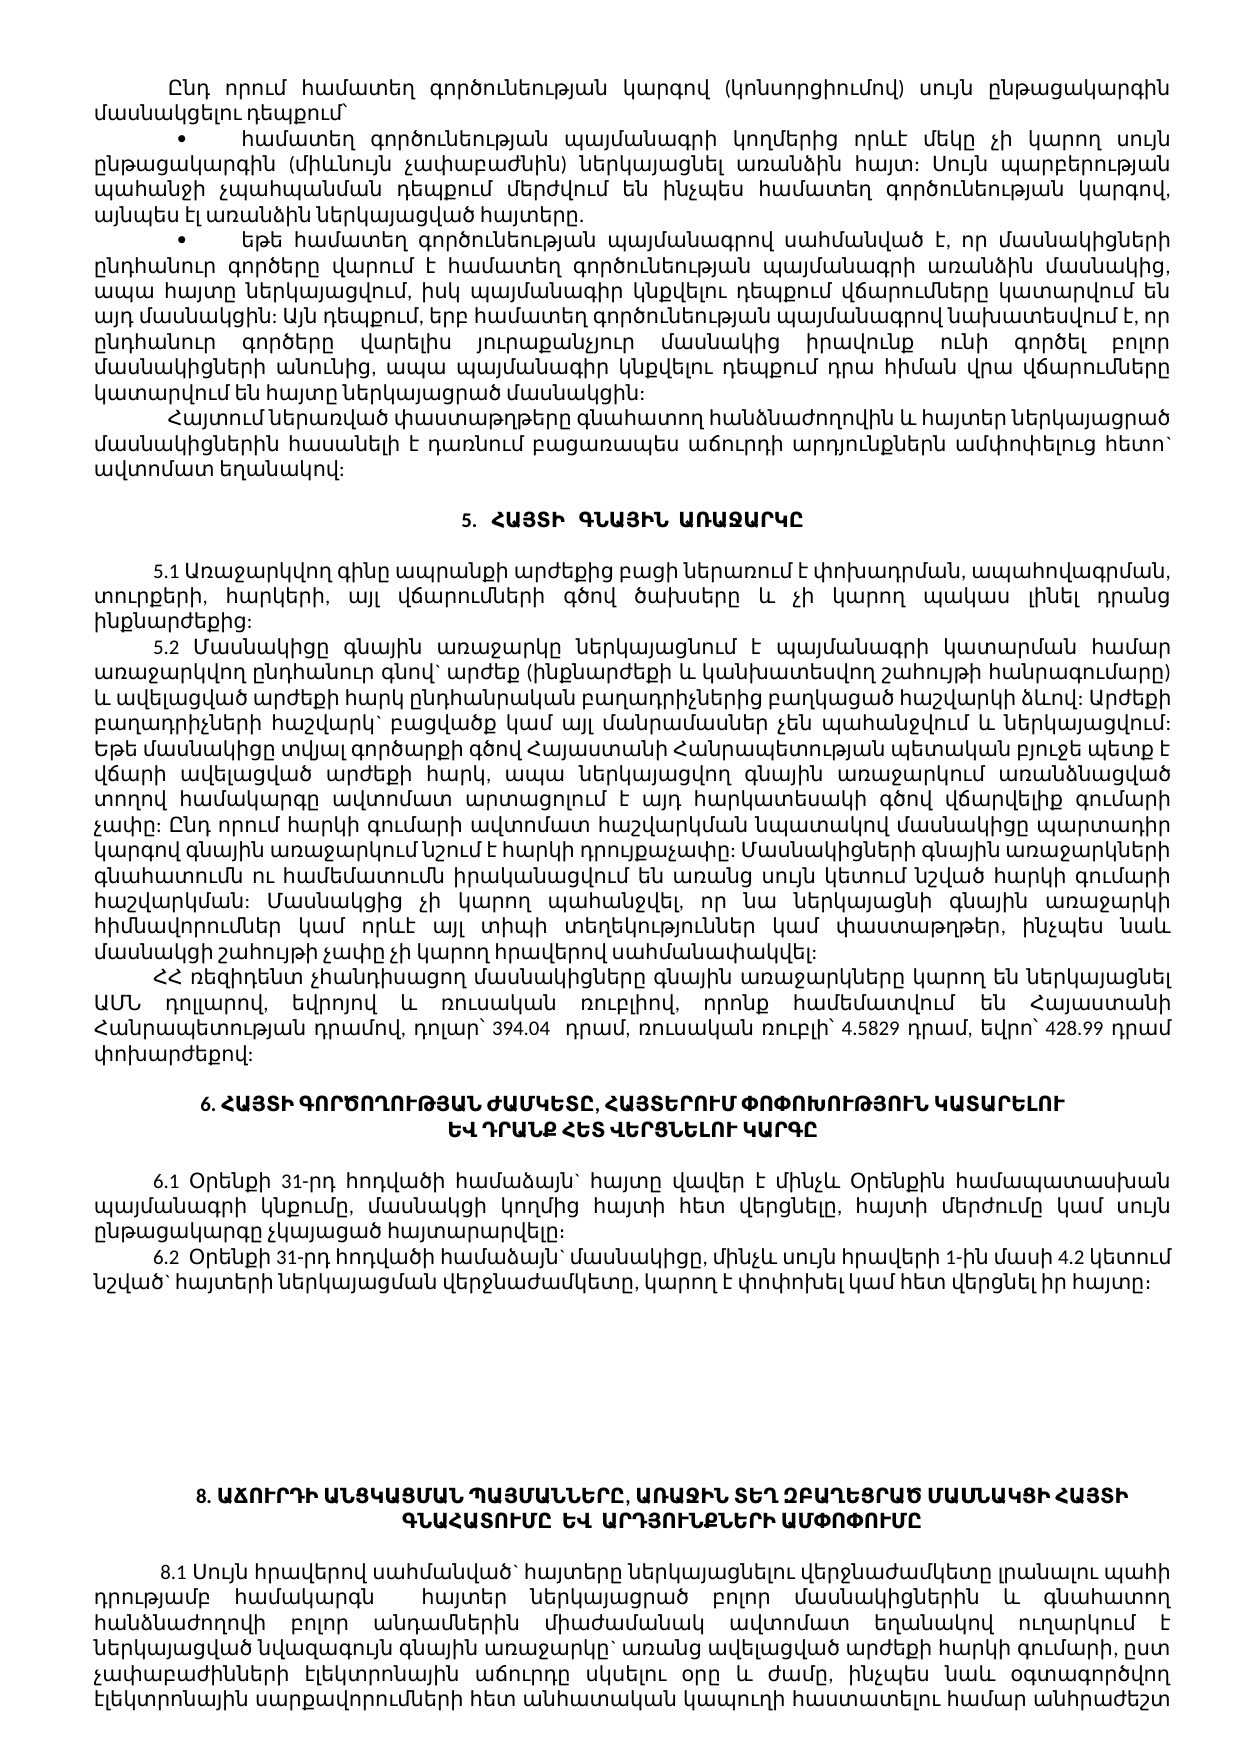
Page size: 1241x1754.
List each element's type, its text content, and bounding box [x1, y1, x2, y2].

text 6. ՀԱՅՏԻ ԳՈՐԾՈՂՈՒԹՅԱՆ ԺԱՄԿԵՏԸ, ՀԱՅՏԵՐՈՒՄ ՓՈՓՈԽՈՒԹՅՈՒՆ ԿԱՏԱՐԵԼՈՒ [94, 1092, 1171, 1117]
text 6.1 Օրենքի 31-րդ հոդվածի համաձայն` հայտը վավեր է մինչև Օրենքին համապատասխան պայմանագրի կնքումը, մասնակցի կողմից հայտի հետ վերցնելը, հայտի մերժումը կամ սույն ընթացակարգը չկայացած հայտարարվելը։ [94, 1168, 1171, 1244]
text 5.2 Մասնակիցը գնային առաջարկը ներկայացնում է պայմանագրի կատարման համար առաջարկվող ընդհանուր գնով` արժեք (ինքնարժեքի և կանխատեսվող շահույթի հանրագումարը) և ավելացված արժեքի հարկ ընդհանրական բաղադրիչներից բաղկացած հաշվարկի ձևով: Արժեքի բաղադրիչների հաշվարկ` բացվածք կամ այլ մանրամասներ չեն պահանջվում և ներկայացվում: Եթե մասնակիցը տվյալ գործարքի գծով Հայաստանի Հանրապետության պետական բյուջե պետք է վճարի ավելացված արժեքի հարկ, ապա ներկայացվող գնային առաջարկում առանձնացված տողով համակարգը ավտոմատ արտացոլում է այդ հարկատեսակի գծով վճարվելիք գումարի չափը: Ընդ որում հարկի գումարի ավտոմատ հաշվարկման նպատակով մասնակիցը պարտադիր կարգով գնային առաջարկում նշում է հարկի դրույքաչափը: Մասնակիցների գնային առաջարկների գնահատումն ու համեմատումն իրականացվում են առանց սույն կետում նշված հարկի գումարի հաշվարկման: Մասնակցից չի կարող պահանջվել, որ նա ներկայացնի գնային առաջարկի հիմնավորումներ կամ որևէ այլ տիպի տեղեկություններ կամ փաստաթղթեր, ինչպես նաև մասնակցի շահույթի չափը չի կարող հրավերով սահմանափակվել: [94, 634, 1171, 964]
text ԳՆԱՀԱՏՈՒՄԸ ԵՎ ԱՐԴՅՈՒՆՔՆԵՐԻ ԱՄՓՈՓՈՒՄԸ [94, 1508, 1171, 1534]
text 5.1 Առաջարկվող գինը ապրանքի արժեքից բացի ներառում է փոխադրման, ապահովագրման, տուրքերի, հարկերի, այլ վճարումների գծով ծախսերը և չի կարող պակաս լինել դրանց ինքնարժեքից: [94, 558, 1171, 634]
text 5. ՀԱՅՏԻ ԳՆԱՅԻՆ ԱՌԱՋԱՐԿԸ [94, 507, 1171, 532]
list եթե համատեղ գործունեության պայմանագրով սահմանված է, որ մասնակիցների ընդհանուր գործերը վարում է համատեղ գործունեության պայմանագրի առանձին մասնակից, ապա հայտը ներկայացվում, իսկ պայմանագիր կնքվելու դեպքում վճարումները կատարվում են այդ մասնակցին: Այն դեպքում, երբ համատեղ գործունեության պայմանագրով նախատեսվում է, որ ընդհանուր գործերը վարելիս յուրաքանչյուր մասնակից իրավունք ունի գործել բոլոր մասնակիցների անունից, ապա պայմանագիր կնքվելու դեպքում դրա հիման վրա վճարումները կատարվում են հայտը ներկայացրած մասնակցին: [94, 227, 1171, 405]
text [94, 1559, 1171, 1712]
text ՀՀ ռեզիդենտ չհանդիսացող մասնակիցները գնային առաջարկները կարող են ներկայացնել ԱՄՆ դոլլարով, եվրոյով և ռուսական ռուբլիով, որոնք համեմատվում են Հայաստանի Հանրապետության դրամով, դոլար՝ 394.04 դրամ, ռուսական ռուբլի՝ 4.5829 դրամ, եվրո՝ 428.99 դրամ փոխարժեքով: [94, 964, 1171, 1066]
list համատեղ գործունեության պայմանագրի կողմերից որևէ մեկը չի կարող սույն ընթացակարգին (միևնույն չափաբաժնին) ներկայացնել առանձին հայտ: Սույն պարբերության պահանջի չպահպանման դեպքում մերժվում են ինչպես համատեղ գործունեության կարգով, այնպես էլ առանձին ներկայացված հայտերը. [94, 126, 1171, 227]
text 8. ԱՃՈՒՐԴԻ ԱՆՑԿԱՑՄԱՆ ՊԱՅՄԱՆՆԵՐԸ, ԱՌԱՋԻՆ ՏԵՂ ԶԲԱՂԵՑՐԱԾ ՄԱՍՆԱԿՑԻ ՀԱՅՏԻ [94, 1483, 1171, 1508]
text Ընդ որում համատեղ գործունեության կարգով (կոնսորցիումով) սույն ընթացակարգին մասնակցելու դեպքում՝ [94, 75, 1171, 126]
text ԵՎ ԴՐԱՆՔ ՀԵՏ ՎԵՐՑՆԵԼՈՒ ԿԱՐԳԸ [94, 1117, 1171, 1142]
text Հայտում ներառված փաստաթղթերը գնահատող հանձնաժողովին և հայտեր ներկայացրած մասնակիցներին հասանելի է դառնում բացառապես աճուրդի արդյունքներն ամփոփելուց հետո` ավտոմատ եղանակով: [94, 405, 1171, 482]
text 6.2 Օրենքի 31-րդ հոդվածի համաձայն` մասնակիցը, մինչև սույն հրավերի 1-ին մասի 4.2 կետում նշված` հայտերի ներկայացման վերջնաժամկետը, կարող է փոփոխել կամ հետ վերցնել իր հայտը։ [94, 1244, 1171, 1295]
